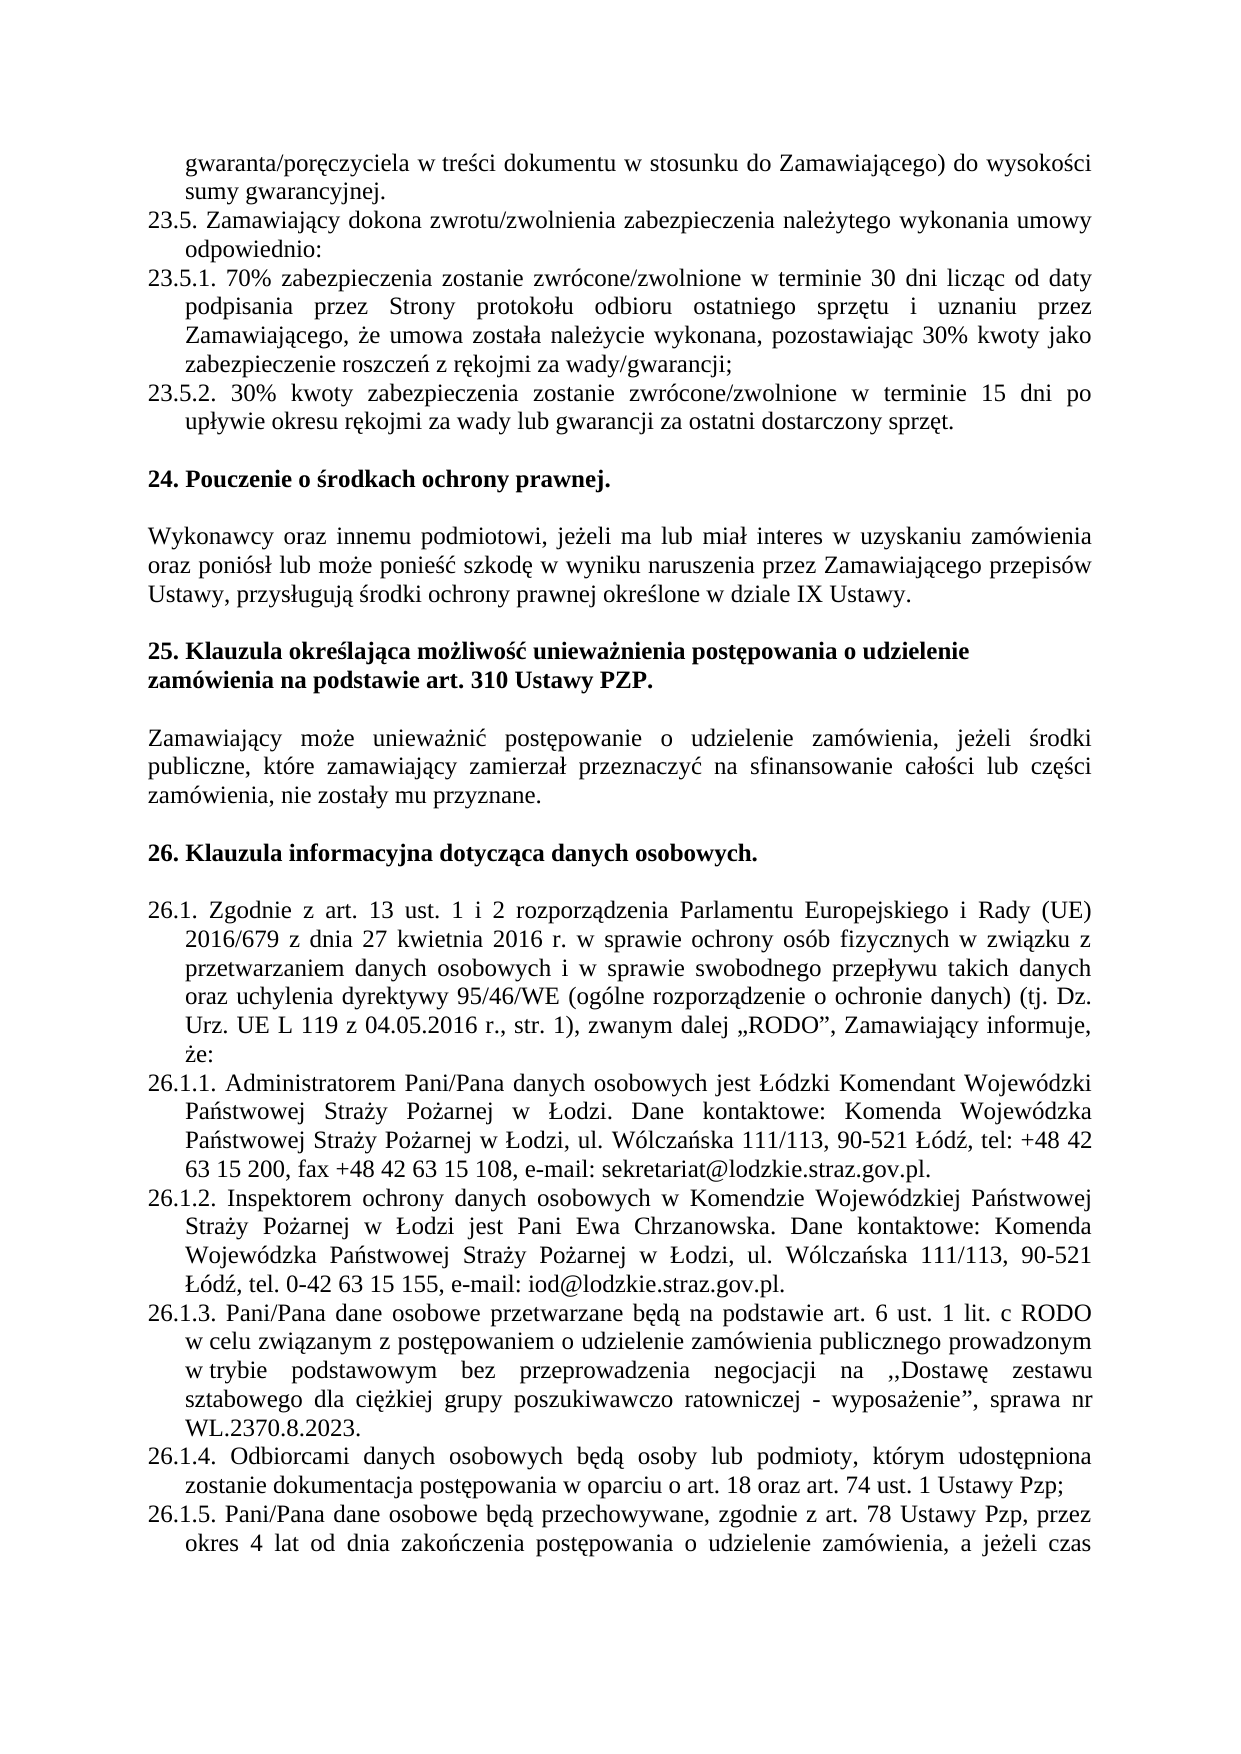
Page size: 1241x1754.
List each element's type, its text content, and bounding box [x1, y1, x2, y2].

text 23.5.2. 30% kwoty zabezpieczenia zostanie zwrócone/zwolnione w terminie 15 dni po upływie okresu rękojmi za wady lub gwarancji za ostatni dostarczony sprzęt. [148, 378, 1093, 435]
text 23.5. Zamawiający dokona zwrotu/zwolnienia zabezpieczenia należytego wykonania umowy odpowiednio: [148, 205, 1093, 263]
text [148, 1499, 1093, 1556]
text 25. Klauzula określająca możliwość unieważnienia postępowania o udzielenie zamówienia na podstawie art. 310 Ustawy PZP. [148, 636, 1093, 694]
text 26. Klauzula informacyjna dotycząca danych osobowych. [148, 838, 1093, 866]
text Zamawiający może unieważnić postępowanie o udzielenie zamówienia, jeżeli środki publiczne, które zamawiający zamierzał przeznaczyć na sfinansowanie całości lub części zamówienia, nie zostały mu przyznane. [148, 723, 1093, 809]
text 26.1.3. Pani/Pana dane osobowe przetwarzane będą na podstawie art. 6 ust. 1 lit. c RODO w celu związanym z postępowaniem o udzielenie zamówienia publicznego prowadzonym w trybie podstawowym bez przeprowadzenia negocjacji na ,,Dostawę zestawu sztabowego dla ciężkiej grupy poszukiwawczo ratowniczej - wyposażenie”, sprawa nr WL.2370.8.2023. [148, 1298, 1093, 1441]
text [148, 148, 1093, 205]
text 26.1.2. Inspektorem ochrony danych osobowych w Komendzie Wojewódzkiej Państwowej Straży Pożarnej w Łodzi jest Pani Ewa Chrzanowska. Dane kontaktowe: Komenda Wojewódzka Państwowej Straży Pożarnej w Łodzi, ul. Wólczańska 111/113, 90-521 Łódź, tel. 0-42 63 15 155, e-mail: iod@lodzkie.straz.gov.pl. [148, 1183, 1093, 1298]
text Wykonawcy oraz innemu podmiotowi, jeżeli ma lub miał interes w uzyskaniu zamówienia oraz poniósł lub może ponieść szkodę w wyniku naruszenia przez Zamawiającego przepisów Ustawy, przysługują środki ochrony prawnej określone w dziale IX Ustawy. [148, 521, 1093, 608]
text 26.1.1. Administratorem Pani/Pana danych osobowych jest Łódzki Komendant Wojewódzki Państwowej Straży Pożarnej w Łodzi. Dane kontaktowe: Komenda Wojewódzka Państwowej Straży Pożarnej w Łodzi, ul. Wólczańska 111/113, 90-521 Łódź, tel: +48 42 63 15 200, fax +48 42 63 15 108, e-mail: sekretariat@lodzkie.straz.gov.pl. [148, 1068, 1093, 1183]
text 23.5.1. 70% zabezpieczenia zostanie zwrócone/zwolnione w terminie 30 dni licząc od daty podpisania przez Strony protokołu odbioru ostatniego sprzętu i uznaniu przez Zamawiającego, że umowa została należycie wykonana, pozostawiając 30% kwoty jako zabezpieczenie roszczeń z rękojmi za wady/gwarancji; [148, 263, 1093, 378]
text 26.1. Zgodnie z art. 13 ust. 1 i 2 rozporządzenia Parlamentu Europejskiego i Rady (UE) 2016/679 z dnia 27 kwietnia 2016 r. w sprawie ochrony osób fizycznych w związku z przetwarzaniem danych osobowych i w sprawie swobodnego przepływu takich danych oraz uchylenia dyrektywy 95/46/WE (ogólne rozporządzenie o ochronie danych) (tj. Dz. Urz. UE L 119 z 04.05.2016 r., str. 1), zwanym dalej „RODO”, Zamawiający informuje, że: [148, 895, 1093, 1068]
text 26.1.4. Odbiorcami danych osobowych będą osoby lub podmioty, którym udostępniona zostanie dokumentacja postępowania w oparciu o art. 18 oraz art. 74 ust. 1 Ustawy Pzp; [148, 1441, 1093, 1499]
text 24. Pouczenie o środkach ochrony prawnej. [148, 464, 1093, 493]
